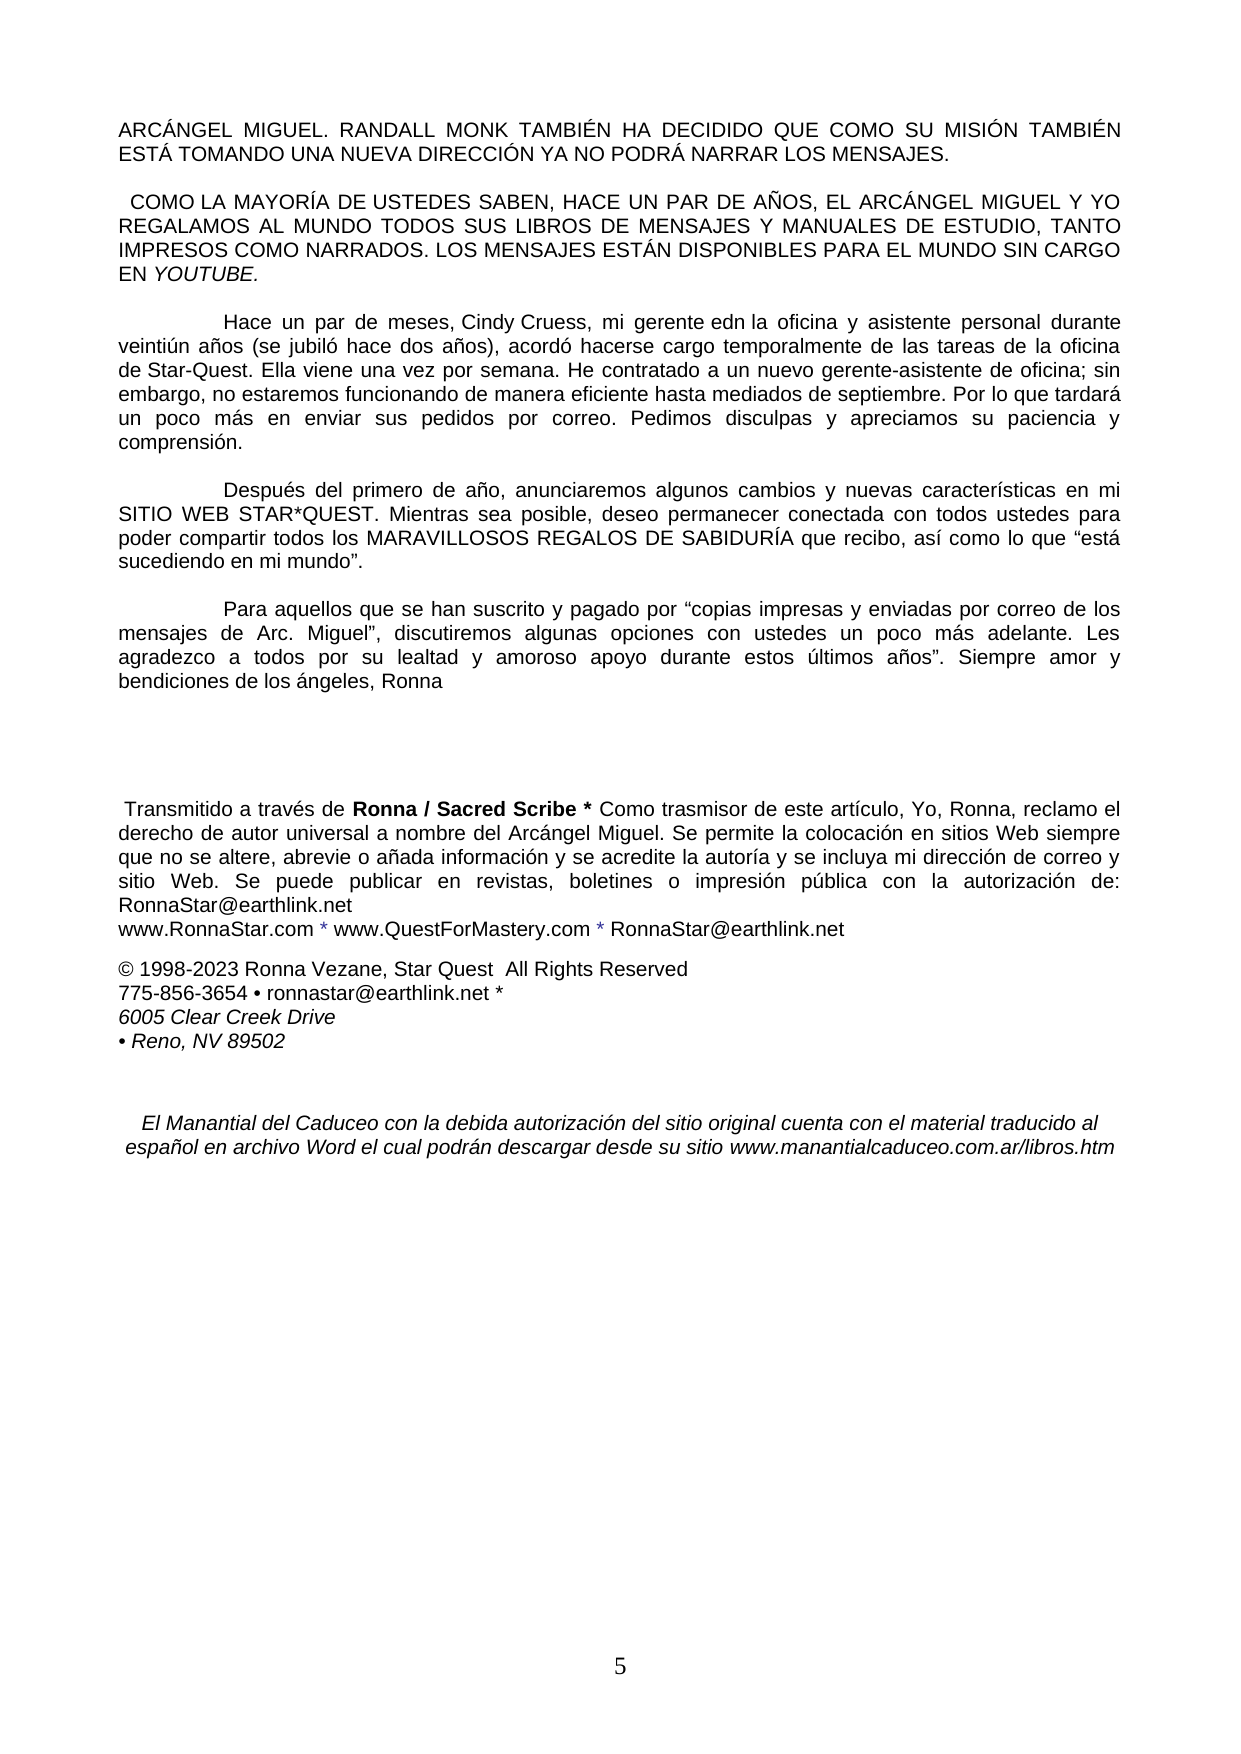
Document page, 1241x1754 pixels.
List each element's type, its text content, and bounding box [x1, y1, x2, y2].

text Transmitido a través de Ronna / Sacred Scribe * Como trasmisor de este artículo, Yo, Ronna, reclamo el derecho de autor universal a nombre del Arcángel Miguel. Se permite la colocación en sitios Web siempre que no se altere, abrevie o añada información y se acredite la autoría y se incluya mi dirección de correo y sitio Web. Se puede publicar en revistas, boletines o impresión pública con la autorización de: RonnaStar@earthlink.net [118, 797, 1122, 917]
text Para aquellos que se han suscrito y pagado por “copias impresas y enviadas por correo de los mensajes de Arc. Miguel”, discutiremos algunas opciones con ustedes un poco más adelante. Les agradezco a todos por su lealtad y amoroso apoyo durante estos últimos años”. Siempre amor y bendiciones de los ángeles, Ronna [118, 597, 1122, 693]
text El Manantial del Caduceo con la debida autorización del sitio original cuenta con el material traducido al español en archivo Word el cual podrán descargar desde su sitio www.manantialcaduceo.com.ar/libros.htm [118, 1082, 1122, 1158]
text 6005 Clear Creek Drive • Reno, NV 89502 [118, 1005, 1122, 1082]
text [118, 118, 1122, 166]
text © 1998-2023 Ronna Vezane, Star Quest All Rights Reserved 775-856-3654 • ronnastar@earthlink.net * [503, 957, 1122, 1005]
text www.RonnaStar.com * www.QuestForMastery.com * RonnaStar@earthlink.net [118, 917, 1122, 941]
text Hace un par de meses, Cindy Cruess, mi gerente edn la oficina y asistente personal durante veintiún años (se jubiló hace dos años), acordó hacerse cargo temporalmente de las tareas de la oficina de Star-Quest. Ella viene una vez por semana. He contratado a un nuevo gerente-asistente de oficina; sin embargo, no estaremos funcionando de manera eficiente hasta mediados de septiembre. Por lo que tardará un poco más en enviar sus pedidos por correo. Pedimos disculpas y apreciamos su paciencia y comprensión. [118, 310, 1122, 453]
text Después del primero de año, anunciaremos algunos cambios y nuevas características en mi SITIO WEB STAR*QUEST. Mientras sea posible, deseo permanecer conectada con todos ustedes para poder compartir todos los MARAVILLOSOS REGALOS DE SABIDURÍA que recibo, así como lo que “está sucediendo en mi mundo”. [118, 477, 1122, 573]
text COMO LA MAYORÍA DE USTEDES SABEN, HACE UN PAR DE AÑOS, EL ARCÁNGEL MIGUEL Y YO REGALAMOS AL MUNDO TODOS SUS LIBROS DE MENSAJES Y MANUALES DE ESTUDIO, TANTO IMPRESOS COMO NARRADOS. LOS MENSAJES ESTÁN DISPONIBLES PARA EL MUNDO SIN CARGO EN YOUTUBE. [118, 190, 1122, 286]
